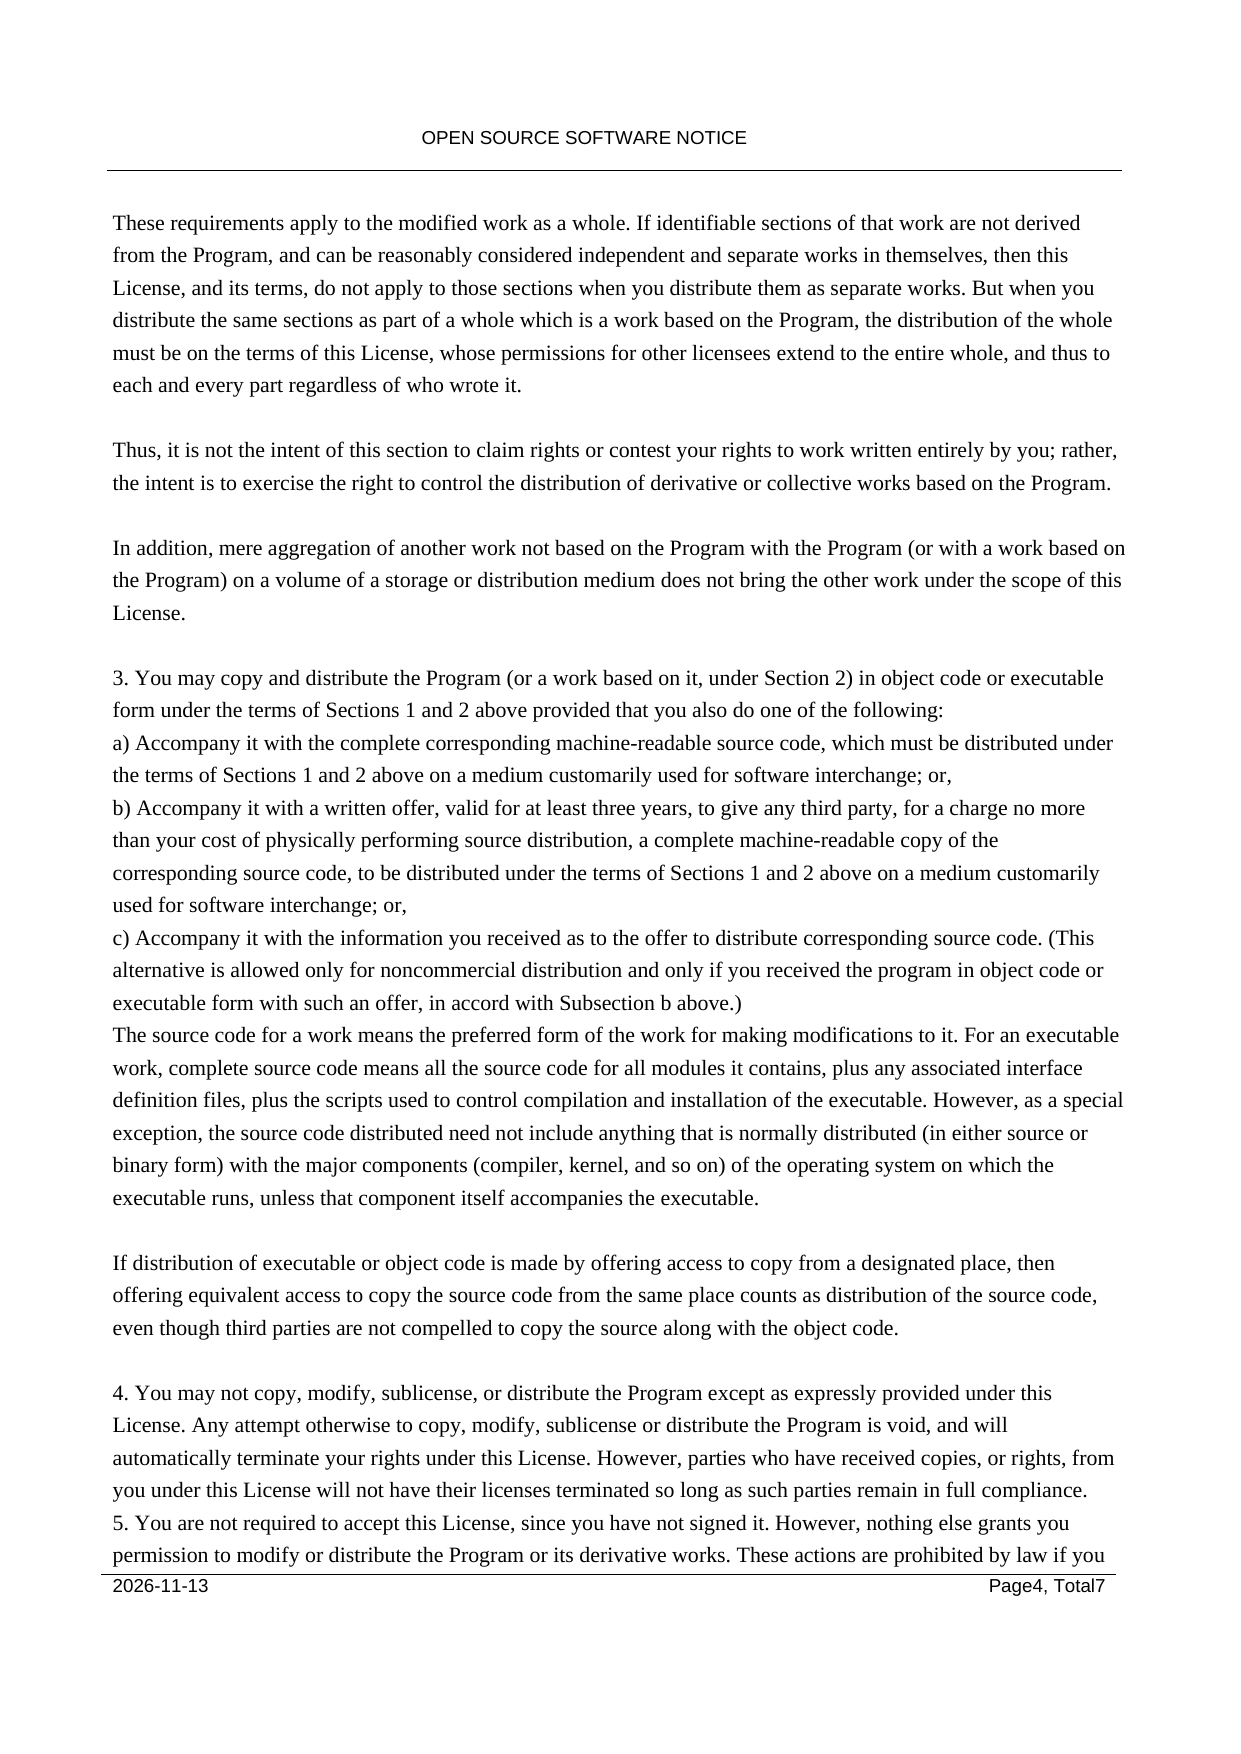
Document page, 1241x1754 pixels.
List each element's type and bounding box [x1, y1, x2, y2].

text [112, 206, 1128, 1571]
